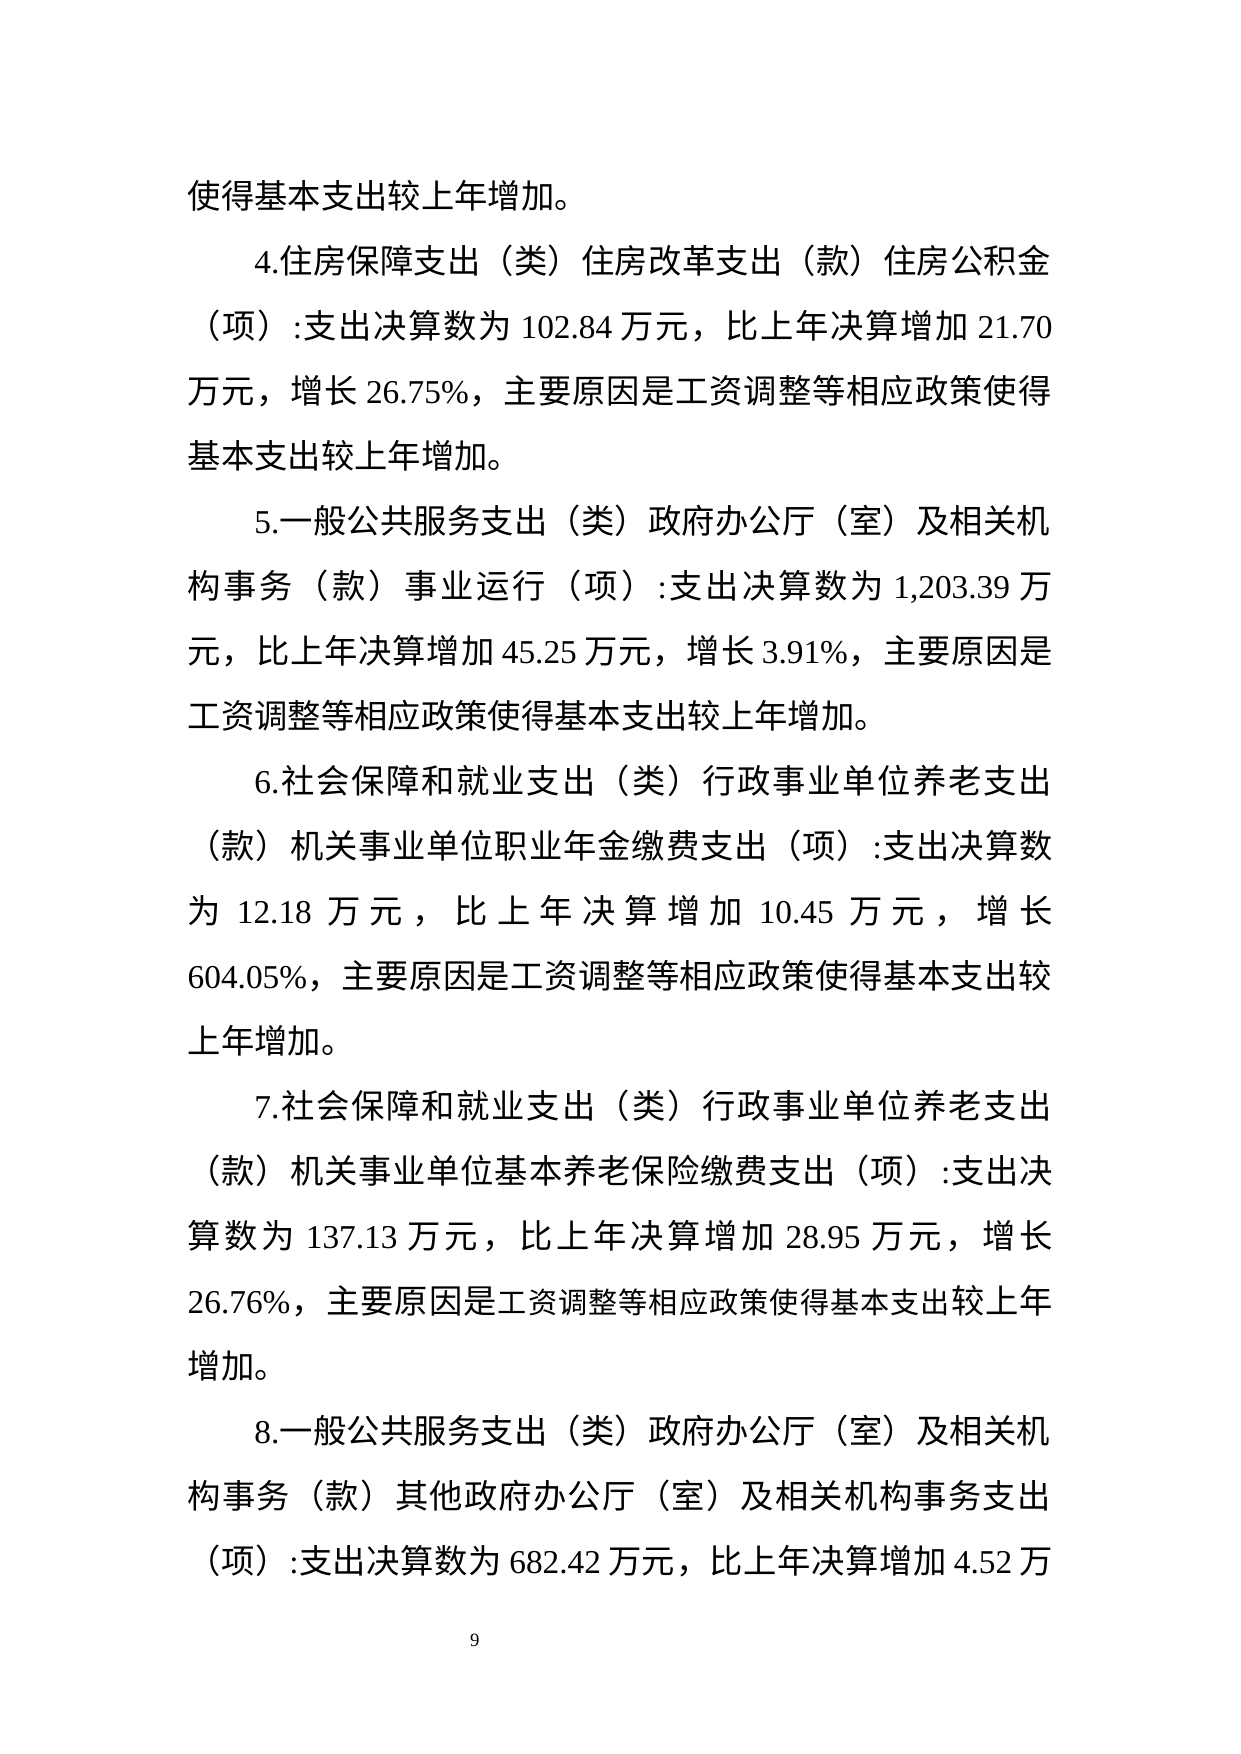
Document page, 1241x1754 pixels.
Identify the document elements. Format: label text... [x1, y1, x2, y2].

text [187, 162, 1053, 227]
text 4.住房保障支出（类）住房改革支出（款）住房公积金（项）:支出决算数为102.84万元，比上年决算增加21.70万元，增长26.75%，主要原因是工资调整等相应政策使得基本支出较上年增加。 [187, 227, 1053, 487]
text 6.社会保障和就业支出（类）行政事业单位养老支出（款）机关事业单位职业年金缴费支出（项）:支出决算数为12.18万元，比上年决算增加10.45万元，增长604.05%，主要原因是工资调整等相应政策使得基本支出较上年增加。 [187, 747, 1053, 1072]
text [187, 1397, 1053, 1592]
text 5.一般公共服务支出（类）政府办公厅（室）及相关机构事务（款）事业运行（项）:支出决算数为1,203.39万元，比上年决算增加45.25万元，增长3.91%，主要原因是工资调整等相应政策使得基本支出较上年增加。 [187, 487, 1053, 747]
text 7.社会保障和就业支出（类）行政事业单位养老支出（款）机关事业单位基本养老保险缴费支出（项）:支出决算数为137.13万元，比上年决算增加28.95万元，增长26.76%，主要原因是工资调整等相应政策使得基本支出较上年增加。 [187, 1072, 1053, 1397]
